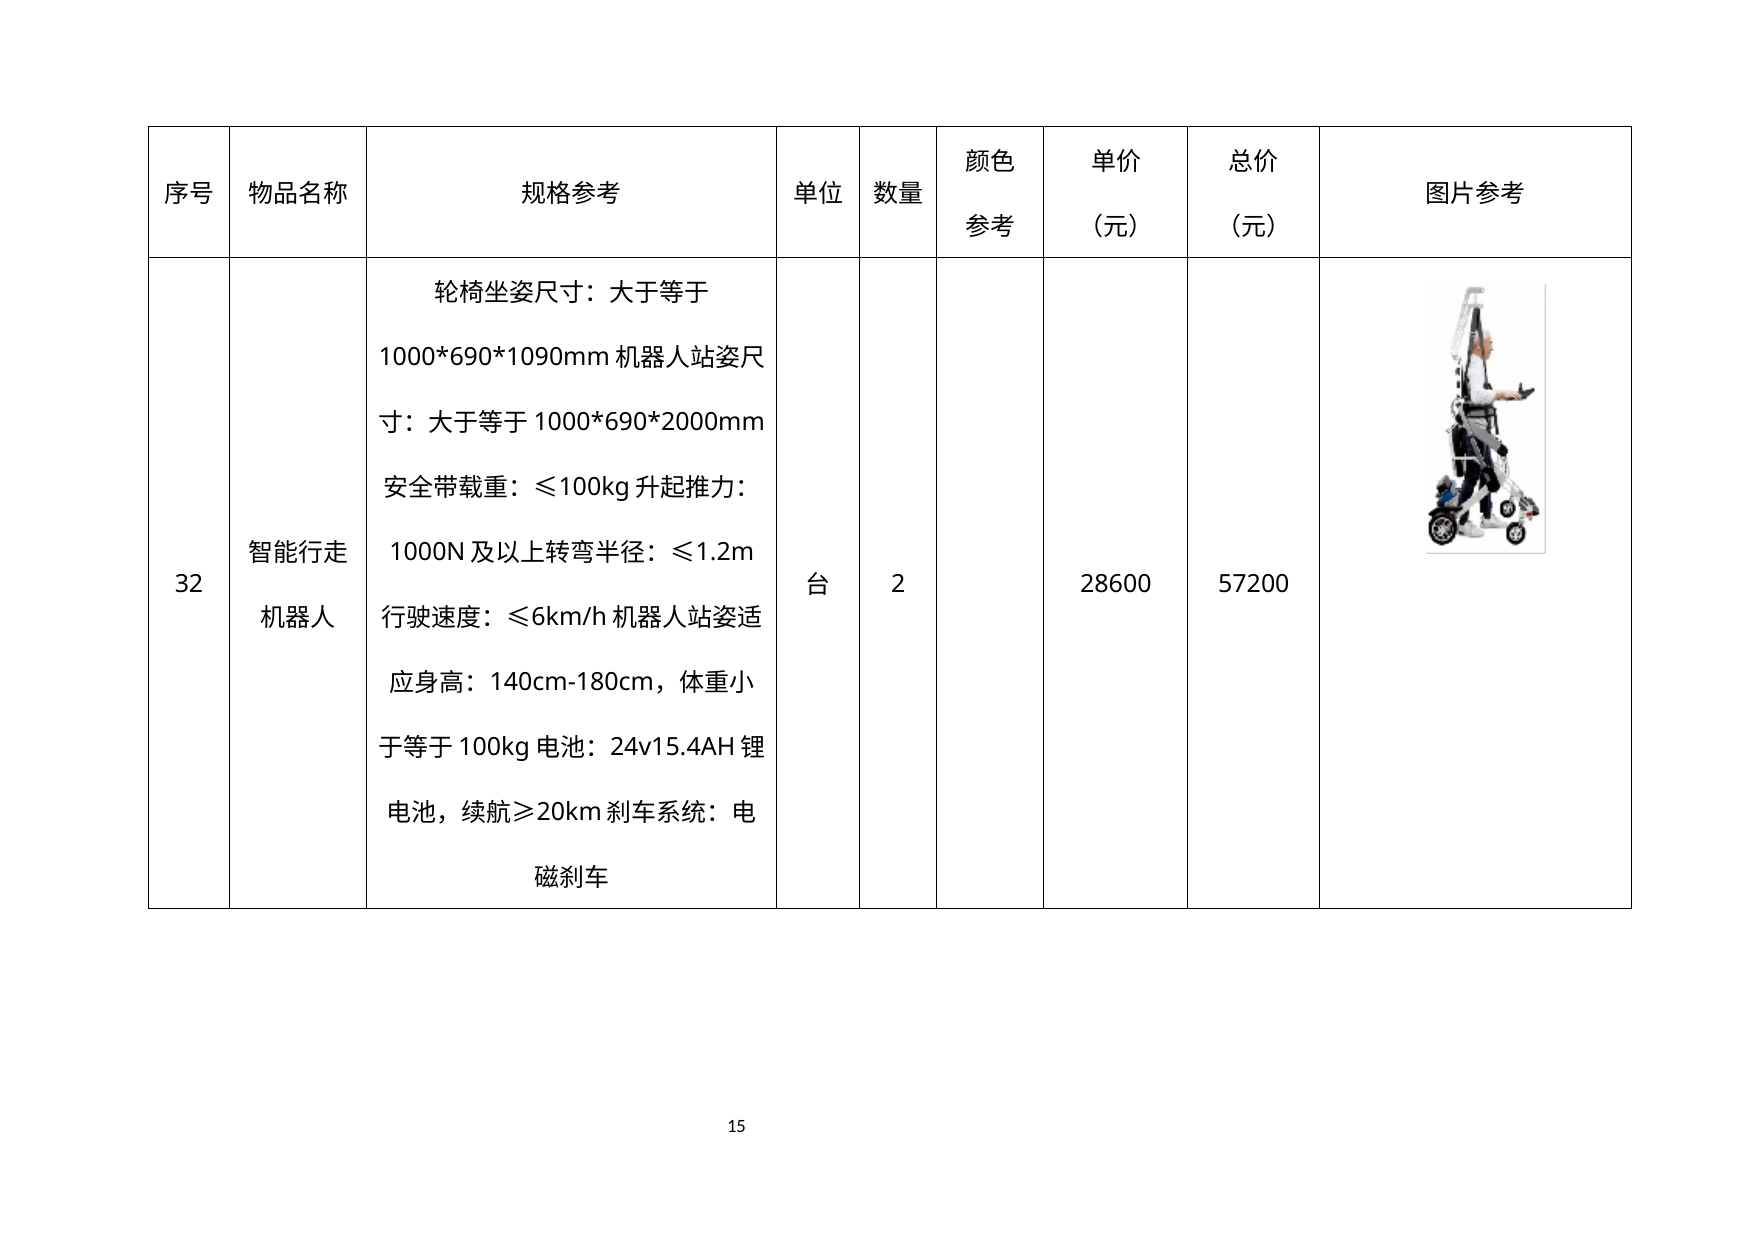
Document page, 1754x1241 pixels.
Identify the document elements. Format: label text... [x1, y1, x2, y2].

table_cell 轮椅坐姿尺寸：大于等于1000*690*1090mm机器人站姿尺寸：大于等于1000*690*2000mm安全带载重：≤100kg升起推力：1000N及以上转弯半径：≤1.2m行驶速度：≤6km/h机器人站姿适应身高：140cm-180cm，体重小于等于100kg电池：24v15.4AH锂电池，续航≥20km刹车系统：电磁刹车 [367, 258, 776, 908]
table_cell 2 [860, 258, 936, 908]
table_cell 台 [777, 258, 859, 908]
table_header 图片参考 [1320, 127, 1631, 257]
table_header 单位 [777, 127, 859, 257]
table_cell [937, 258, 1043, 908]
table_cell 32 [149, 258, 229, 908]
table_header 总价（元） [1188, 127, 1319, 257]
table_header 颜色 参考 [937, 127, 1043, 257]
table_header 单价（元） [1044, 127, 1187, 257]
table_header 规格参考 [367, 127, 776, 257]
table_cell 57200 [1188, 258, 1319, 908]
table_cell 智能行走机器人 [230, 258, 366, 908]
table_cell 28600 [1044, 258, 1187, 908]
table_header 物品名称 [230, 127, 366, 257]
picture [1426, 284, 1547, 555]
table_cell [1320, 258, 1631, 908]
table_header 数量 [860, 127, 936, 257]
table_header 序号 [149, 127, 229, 257]
